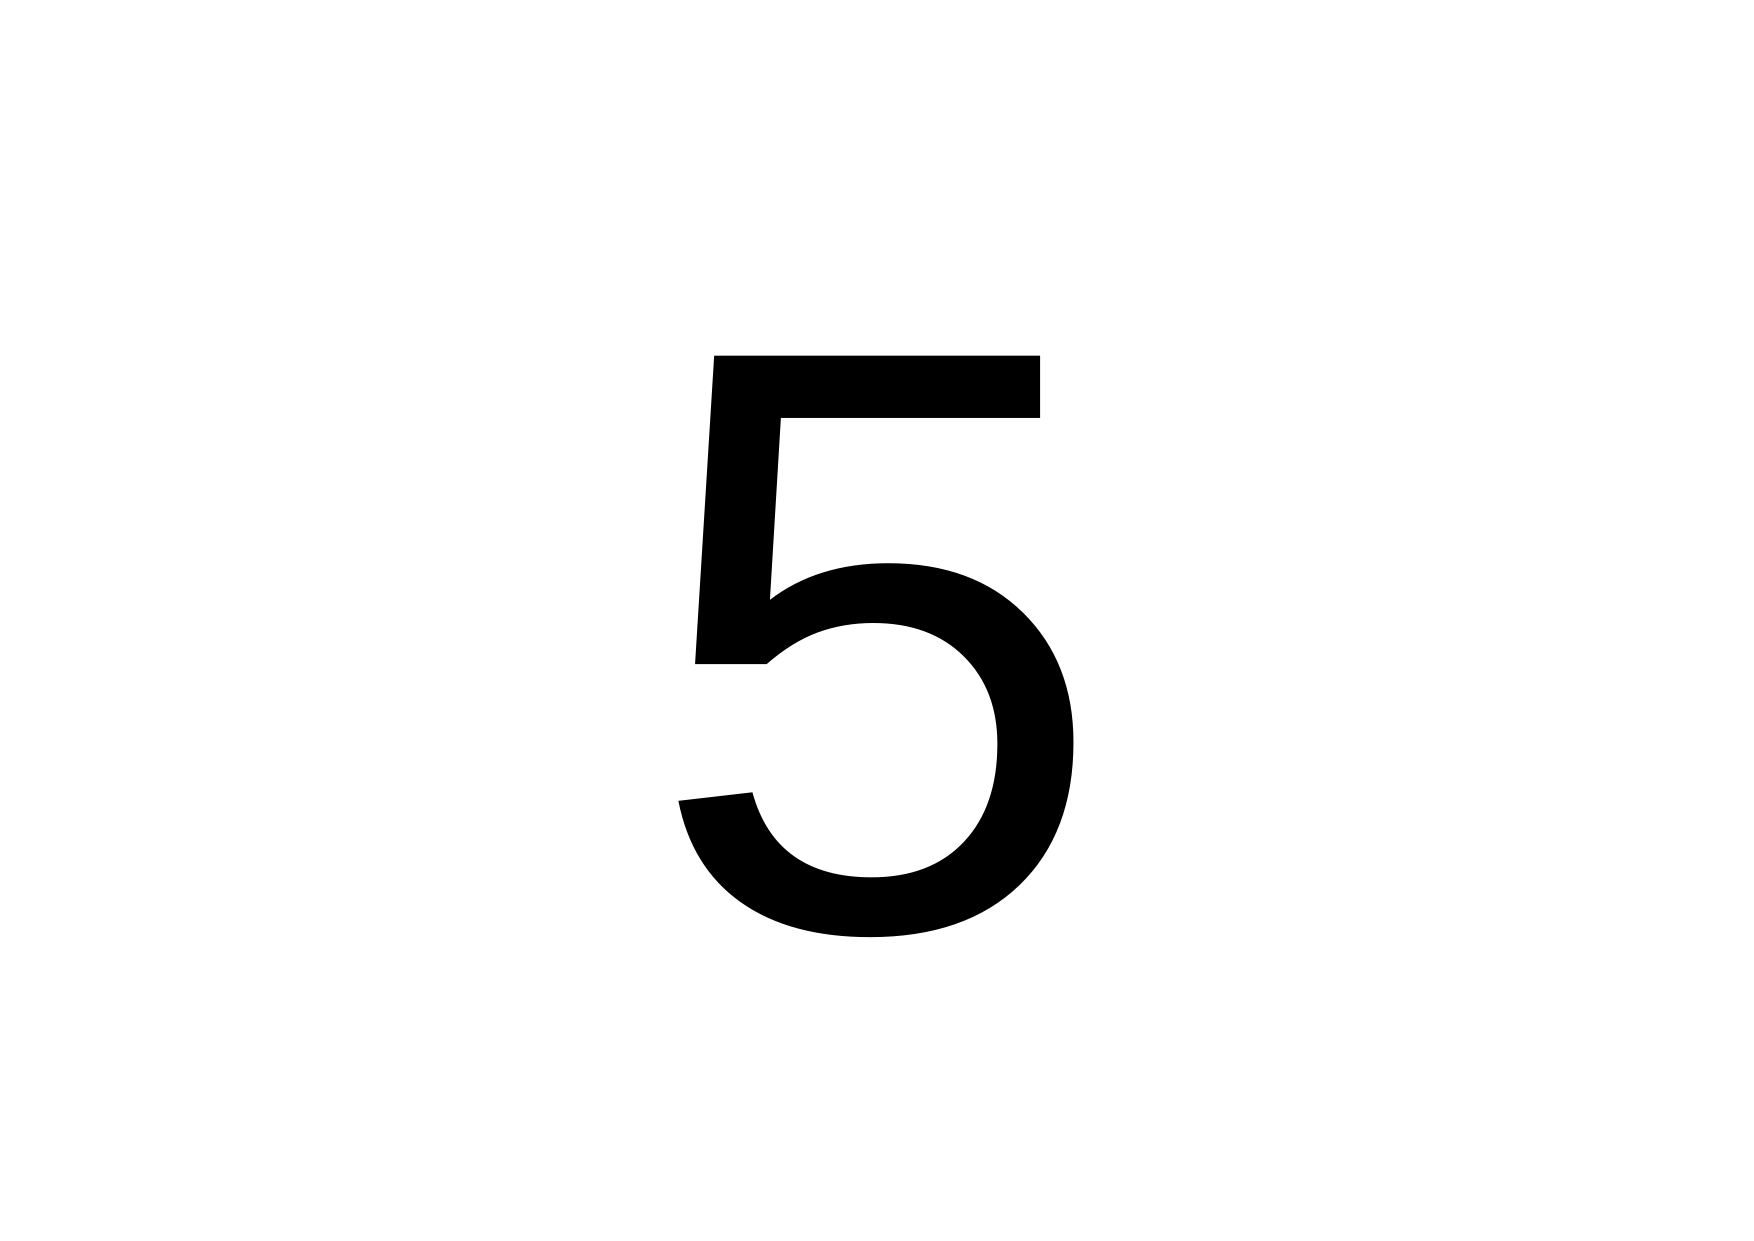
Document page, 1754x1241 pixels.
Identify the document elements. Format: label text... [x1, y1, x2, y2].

text 5 [148, 148, 1606, 1093]
